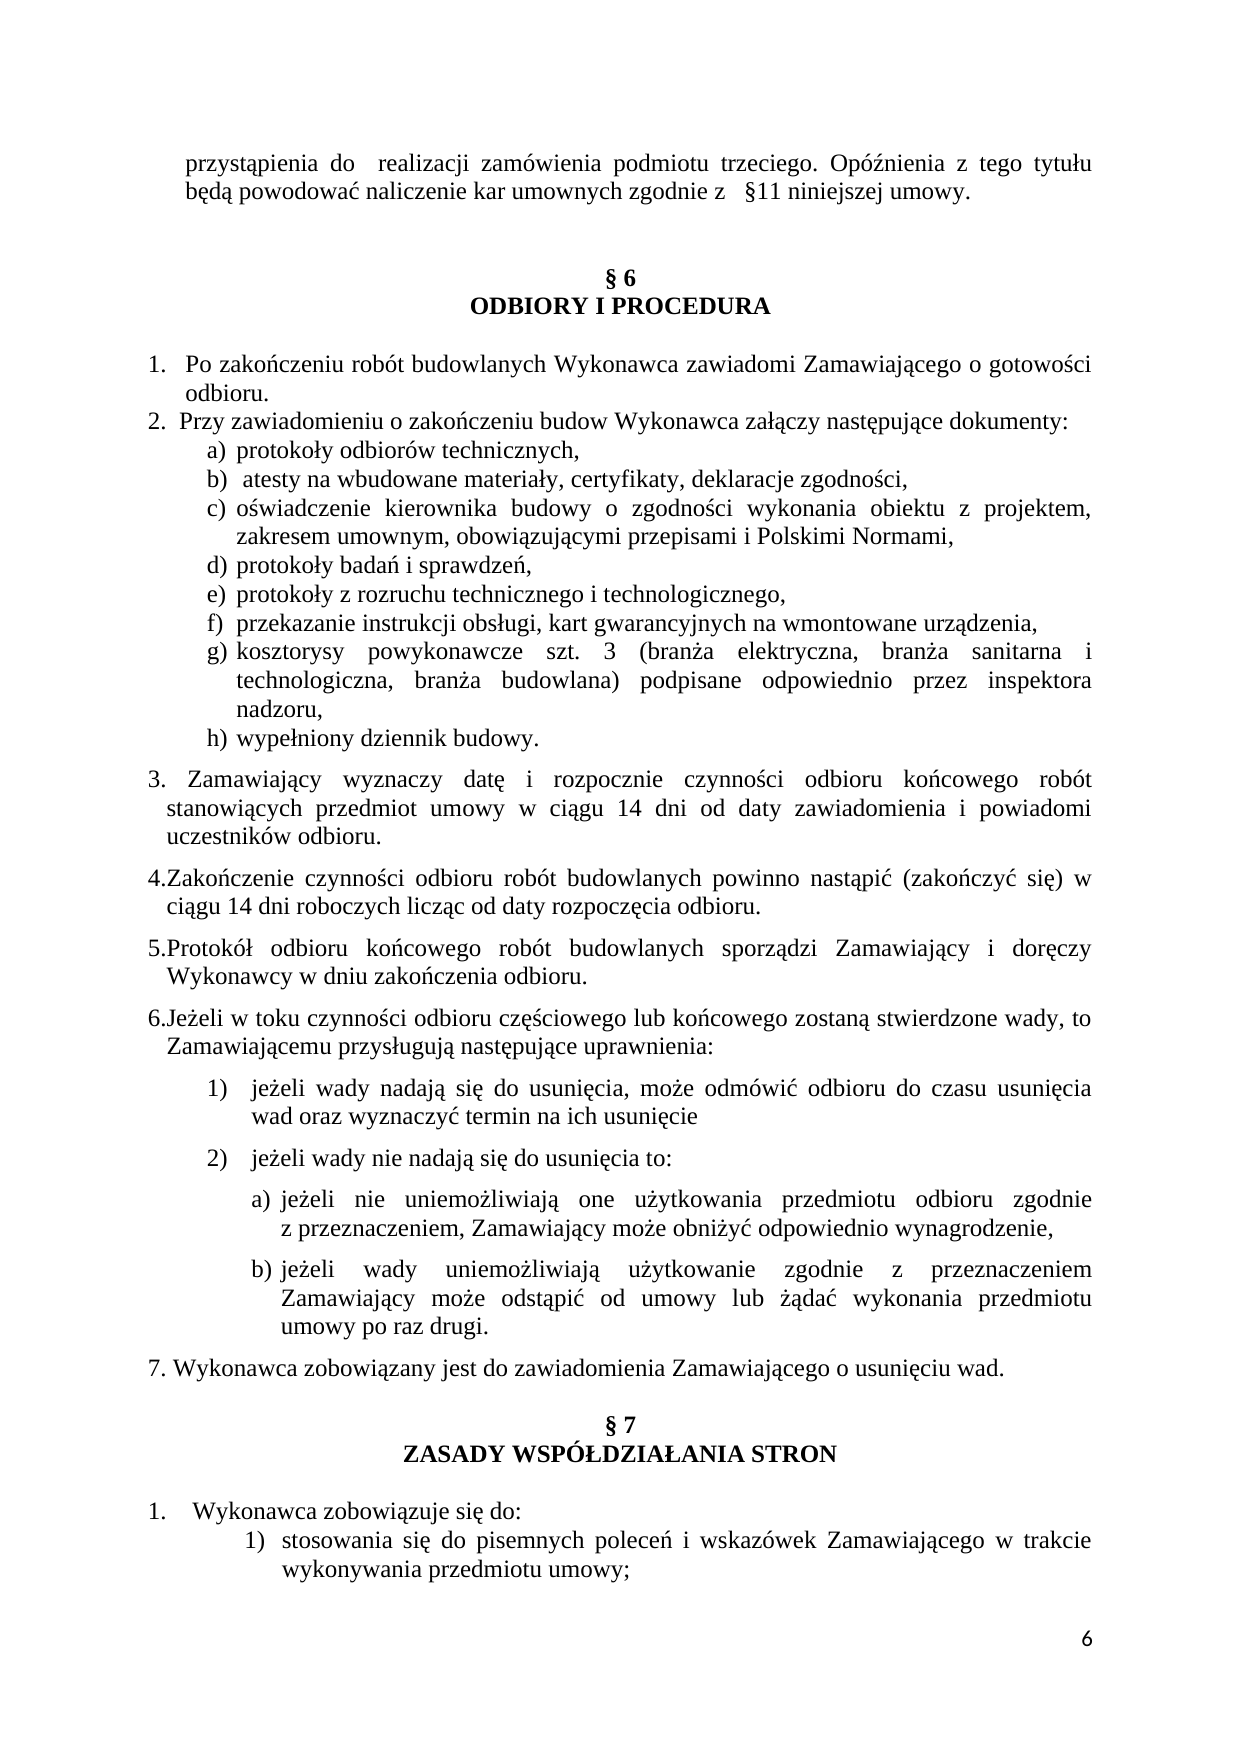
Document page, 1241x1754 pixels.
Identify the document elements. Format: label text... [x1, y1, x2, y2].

list przekazanie instrukcji obsługi, kart gwarancyjnych na wmontowane urządzenia, [207, 608, 1093, 636]
text 7. Wykonawca zobowiązany jest do zawiadomienia Zamawiającego o usunięciu wad. [148, 1353, 1093, 1381]
list jeżeli nie uniemożliwiają one użytkowania przedmiotu odbioru zgodnie z przeznaczeniem, Zamawiający może obniżyć odpowiednio wynagrodzenie, [251, 1184, 1093, 1241]
text 3. Zamawiający wyznaczy datę i rozpocznie czynności odbioru końcowego robót stanowiących przedmiot umowy w ciągu 14 dni od daty zawiadomienia i powiadomi uczestników odbioru. [148, 764, 1093, 850]
text § 7 [148, 1410, 1093, 1439]
list Wykonawca zobowiązuje się do: [148, 1496, 1093, 1525]
list jeżeli wady nie nadają się do usunięcia to: [207, 1143, 1093, 1171]
list protokoły z rozruchu technicznego i technologicznego, [207, 579, 1093, 608]
list kosztorysy powykonawcze szt. 3 (branża elektryczna, branża sanitarna i technologiczna, branża budowlana) podpisane odpowiednio przez inspektora nadzoru, [207, 636, 1093, 723]
list atesty na wbudowane materiały, certyfikaty, deklaracje zgodności, [207, 464, 1093, 493]
list protokoły badań i sprawdzeń, [207, 550, 1093, 579]
list stosowania się do pisemnych poleceń i wskazówek Zamawiającego w trakcie wykonywania przedmiotu umowy; [244, 1525, 1093, 1583]
list jeżeli wady uniemożliwiają użytkowanie zgodnie z przeznaczeniem Zamawiający może odstąpić od umowy lub żądać wykonania przedmiotu umowy po raz drugi. [251, 1254, 1093, 1340]
list jeżeli wady nadają się do usunięcia, może odmówić odbioru do czasu usunięcia wad oraz wyznaczyć termin na ich usunięcie [207, 1073, 1093, 1130]
text § 6 [148, 263, 1093, 291]
text ODBIORY I PROCEDURA [148, 291, 1093, 320]
list wypełniony dziennik budowy. [207, 723, 1093, 751]
list Po zakończeniu robót budowlanych Wykonawca zawiadomi Zamawiającego o gotowości odbioru. [148, 349, 1093, 406]
list protokoły odbiorów technicznych, [207, 435, 1093, 464]
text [148, 148, 1093, 205]
text 4.Zakończenie czynności odbioru robót budowlanych powinno nastąpić (zakończyć się) w ciągu 14 dni roboczych licząc od daty rozpoczęcia odbioru. [148, 863, 1093, 920]
text ZASADY WSPÓŁDZIAŁANIA STRON [148, 1439, 1093, 1468]
text 6.Jeżeli w toku czynności odbioru częściowego lub końcowego zostaną stwierdzone wady, to Zamawiającemu przysługują następujące uprawnienia: [148, 1003, 1093, 1060]
text 5.Protokół odbioru końcowego robót budowlanych sporządzi Zamawiający i doręczy Wykonawcy w dniu zakończenia odbioru. [148, 933, 1093, 990]
list oświadczenie kierownika budowy o zgodności wykonania obiektu z projektem, zakresem umownym, obowiązującymi przepisami i Polskimi Normami, [207, 493, 1093, 550]
text 2. Przy zawiadomieniu o zakończeniu budow Wykonawca załączy następujące dokumenty: [148, 406, 1093, 435]
